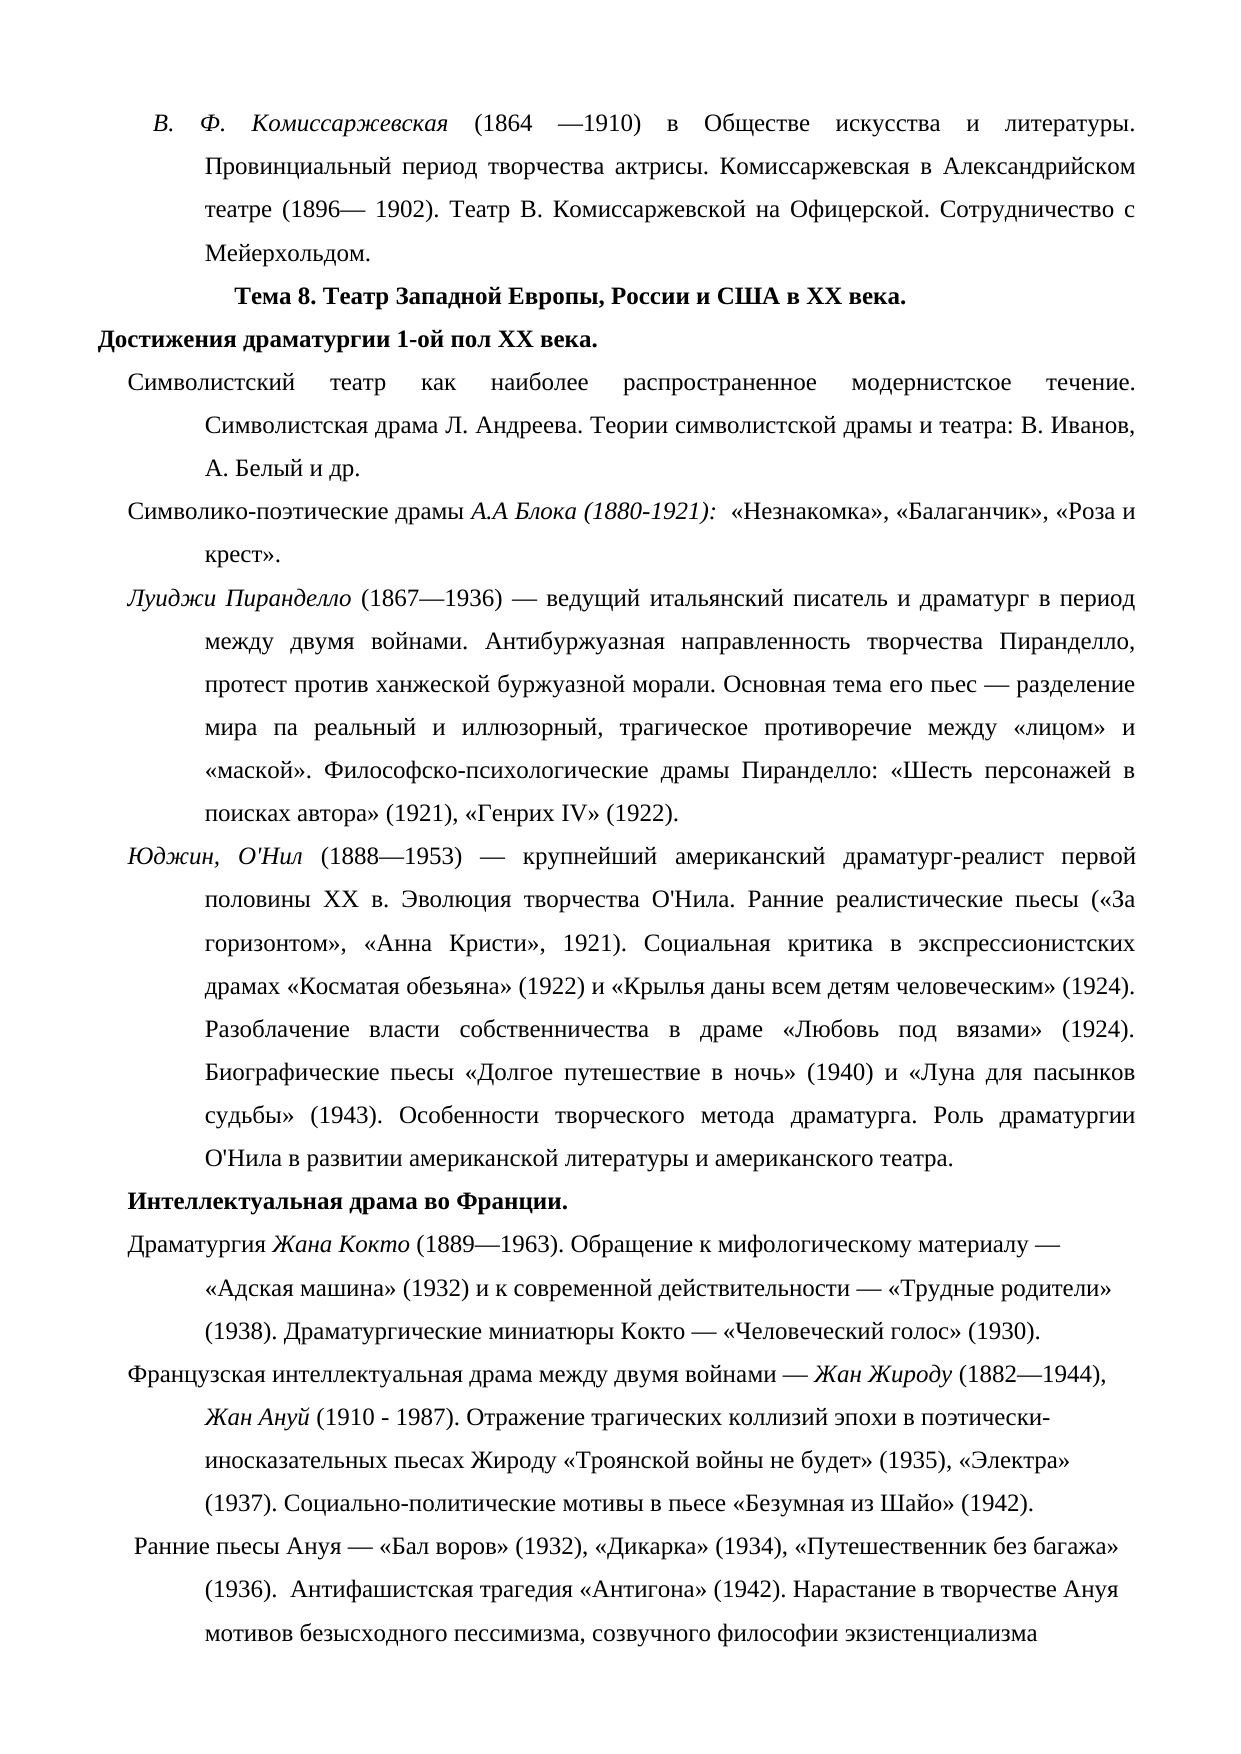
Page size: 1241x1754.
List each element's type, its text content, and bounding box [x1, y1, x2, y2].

text Драматургия Жана Кокто (1889—1963). Обращение к мифологическому материалу — «Адская машина» (1932) и к современной действительности — «Трудные родители» (1938). Драматургические миниатюры Кокто — «Человеческий голос» (1930). [127, 1229, 1136, 1344]
text Символико-поэтические драмы А.А Блока (1880-1921): «Незнакомка», «Балаганчик», «Роза и крест». [127, 496, 1136, 568]
text Луиджи Пиранделло (1867—1936) — ведущий итальянский писатель и драматург в период между двумя войнами. Антибуржуазная направленность творчества Пиранделло, протест против ханжеской буржуазной морали. Основная тема его пьес — разделение мира па реальный и иллюзорный, трагическое противоречие между «лицом» и «маской». Философско-психологические драмы Пиранделло: «Шесть персонажей в поисках автора» (1921), «Генрих IV» (1922). [127, 583, 1136, 827]
text Юджин, О'Нил (1888—1953) — крупнейший американский драматург-реалист первой половины XX в. Эволюция творчества О'Нила. Ранние реалистические пьесы («За горизонтом», «Анна Кристи», 1921). Социальная критика в экспрессионистских драмах «Косматая обезьяна» (1922) и «Крылья даны всем детям человеческим» (1924). Разоблачение власти собственничества в драме «Любовь под вязами» (1924). Биографические пьесы «Долгое путешествие в ночь» (1940) и «Луна для пасынков судьбы» (1943). Особенности творческого метода драматурга. Роль драматургии О'Нила в развитии американской литературы и американского театра. [127, 841, 1136, 1172]
text В. Ф. Комиссаржевская (1864 —1910) в Обществе искусства и литературы. Провинциальный период творчества актрисы. Комиссаржевская в Александрийском театре (1896— 1902). Театр В. Комиссаржевской на Офицерской. Сотрудничество с Мейерхольдом. [127, 108, 1136, 266]
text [127, 1531, 1136, 1646]
text Символистский театр как наиболее распространенное модернистское течение. Символистская драма Л. Андреева. Теории символистской драмы и театра: В. Иванов, А. Белый и др. [127, 367, 1136, 482]
text Французская интеллектуальная драма между двумя войнами — Жан Жироду (1882—1944), Жан Ануй (1910 - 1987). Отражение трагических коллизий эпохи в поэтически-иносказательных пьесах Жироду «Троянской войны не будет» (1935), «Электра» (1937). Социально-политические мотивы в пьесе «Безумная из Шайо» (1942). [127, 1359, 1136, 1517]
text Тема 8. Театр Западной Европы, России и США в ХХ века. [234, 281, 1098, 309]
text Интеллектуальная драма во Франции. [127, 1186, 1136, 1215]
text Достижения драматургии 1-ой пол ХХ века. [98, 324, 1136, 353]
